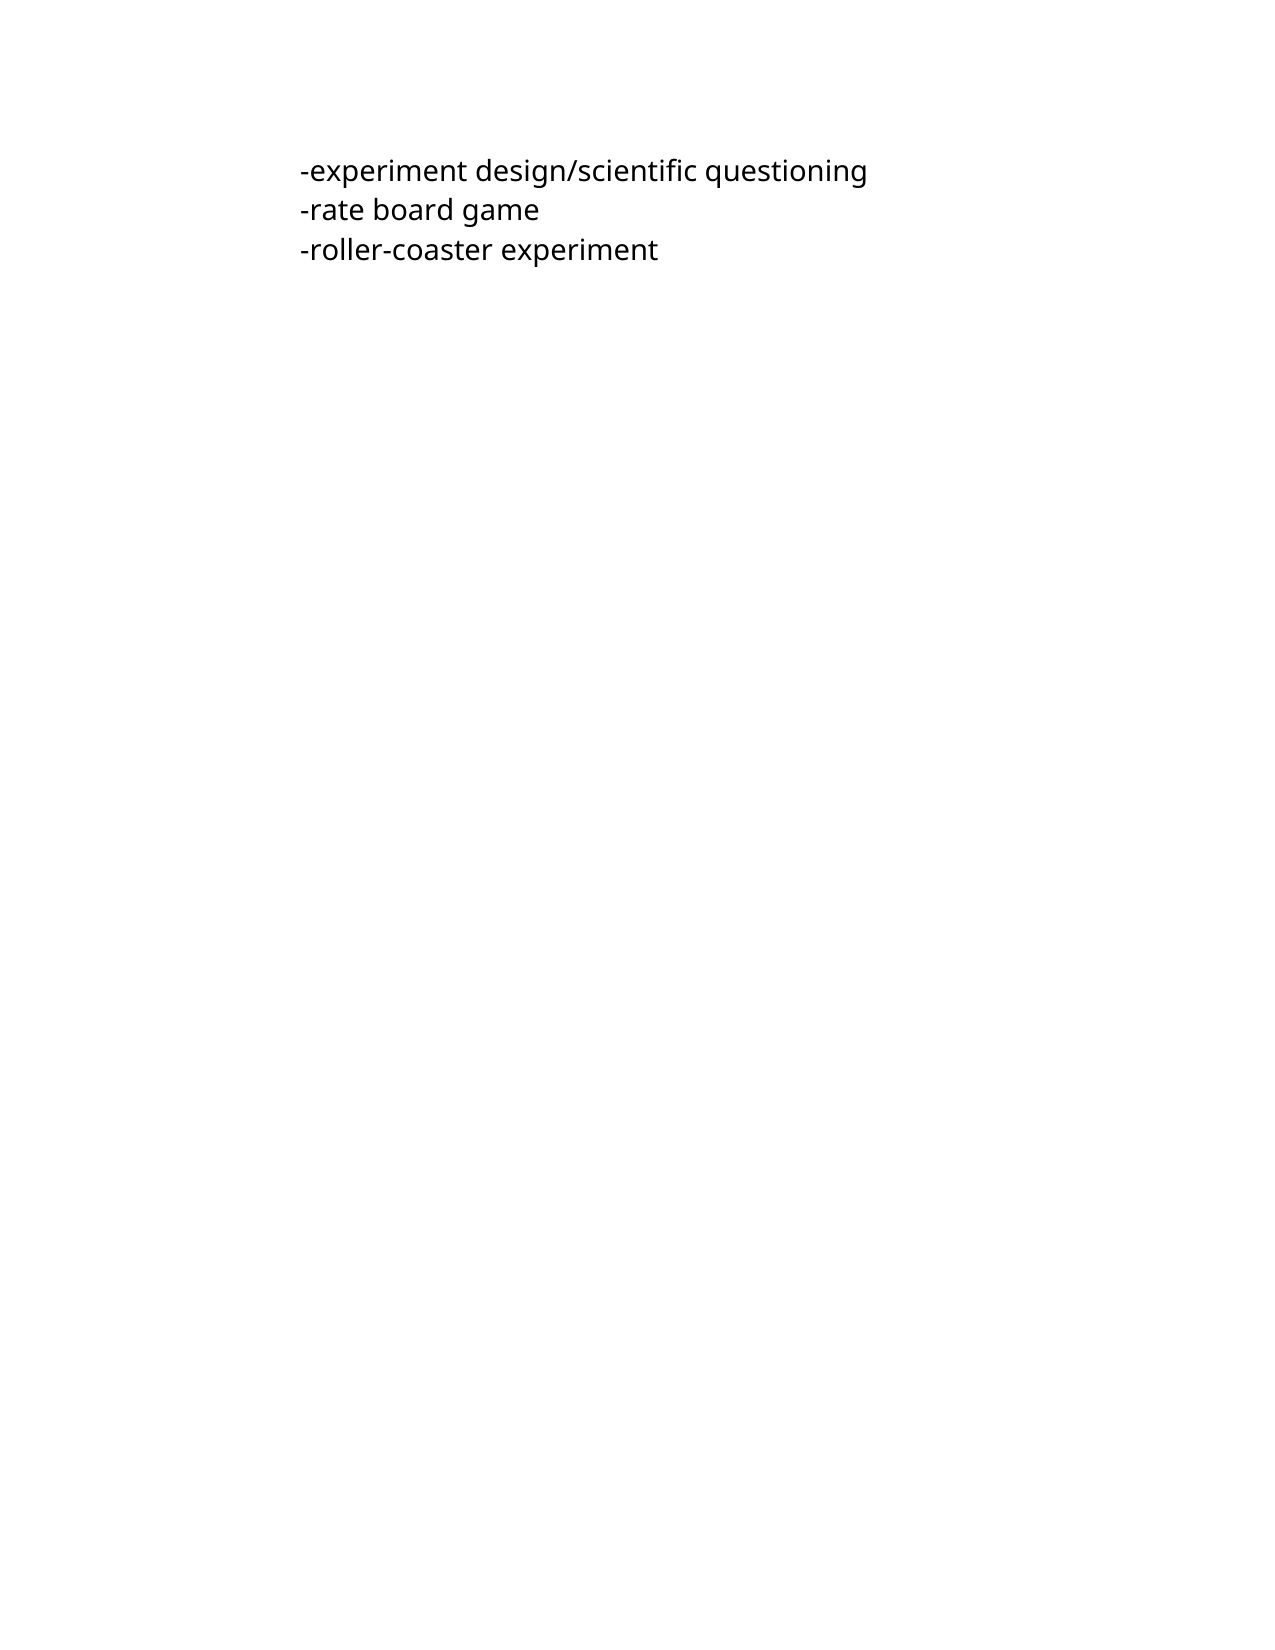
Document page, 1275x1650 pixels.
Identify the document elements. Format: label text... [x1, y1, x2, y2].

text -roller-coaster experiment [225, 229, 1125, 269]
text -experiment design/scientific questioning [225, 150, 1125, 190]
text -rate board game [225, 190, 1125, 229]
